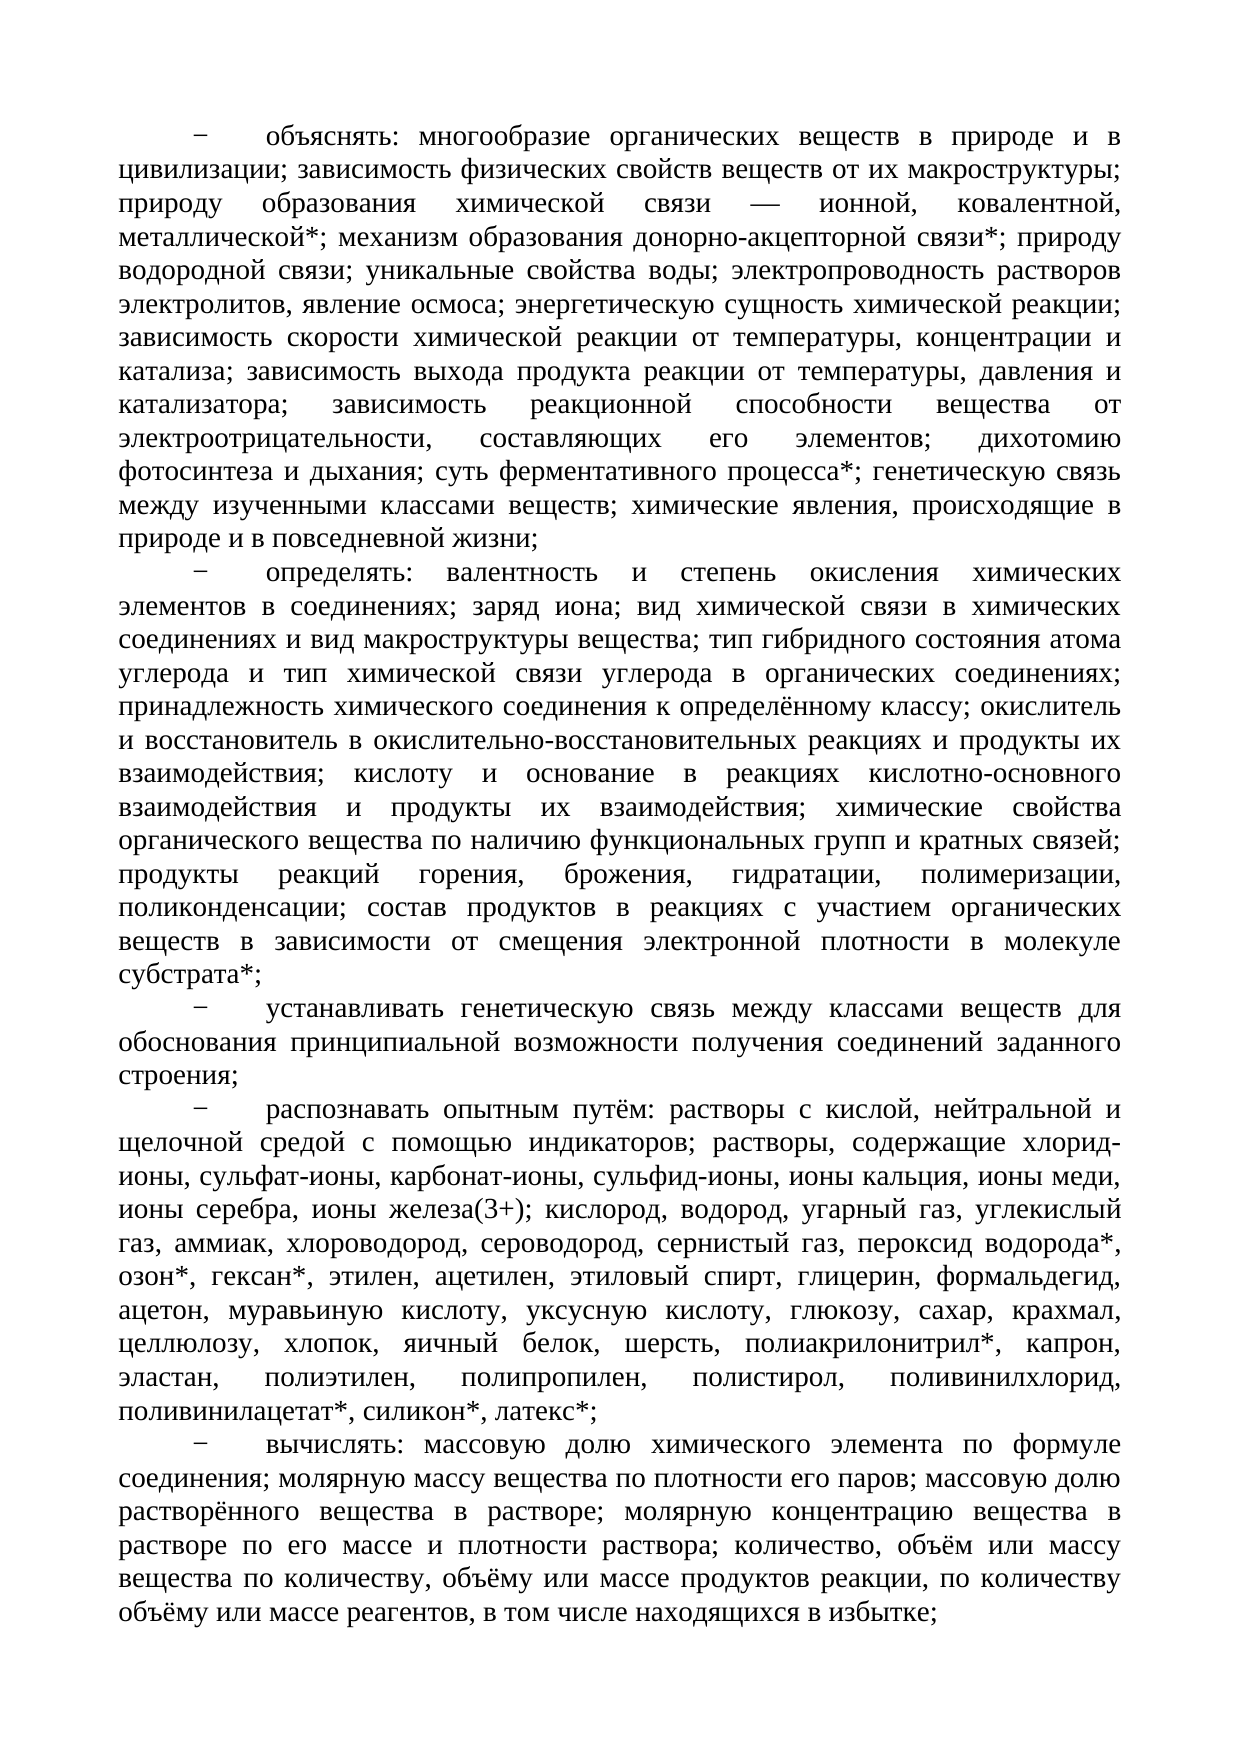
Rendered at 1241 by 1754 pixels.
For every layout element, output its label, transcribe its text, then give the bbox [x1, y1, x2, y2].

list вычислять: массовую долю химического элемента по формуле соединения; молярную массу вещества по плотности его паров; массовую долю растворённого вещества в растворе; молярную концентрацию вещества в растворе по его массе и плотности раствора; количество, объём или массу вещества по количеству, объёму или массе продуктов реакции, по количеству объёму или массе реагентов, в том числе находящихся в избытке; [118, 1426, 1122, 1627]
list объяснять: многообразие органических веществ в природе и в цивилизации; зависимость физических свойств веществ от их макроструктуры; природу образования химической связи — ионной, ковалентной, металлической*; механизм образования донорно-акцепторной связи*; природу водородной связи; уникальные свойства воды; электропроводность растворов электролитов, явление осмоса; энергетическую сущность химической реакции; зависимость скорости химической реакции от температуры, концентрации и катализа; зависимость выхода продукта реакции от температуры, давления и катализатора; зависимость реакционной способности вещества от электроотрицательности, составляющих его элементов; дихотомию фотосинтеза и дыхания; суть ферментативного процесса*; генетическую связь между изученными классами веществ; химические явления, происходящие в природе и в повседневной жизни; [118, 118, 1122, 554]
list распознавать опытным путём: растворы с кислой, нейтральной и щелочной средой с помощью индикаторов; растворы, содержащие хлорид-ионы, сульфат-ионы, карбонат-ионы, сульфид-ионы, ионы кальция, ионы меди, ионы серебра, ионы железа(3+); кислород, водород, угарный газ, углекислый газ, аммиак, хлороводород, сероводород, сернистый газ, пероксид водорода*, озон*, гексан*, этилен, ацетилен, этиловый спирт, глицерин, формальдегид, ацетон, муравьиную кислоту, уксусную кислоту, глюкозу, сахар, крахмал, целлюлозу, хлопок, яичный белок, шерсть, полиакрилонитрил*, капрон, эластан, полиэтилен, полипропилен, полистирол, поливинилхлорид, поливинилацетат*, силикон*, латекс*; [118, 1091, 1122, 1426]
list устанавливать генетическую связь между классами веществ для обоснования принципиальной возможности получения соединений заданного строения; [118, 990, 1122, 1091]
list определять: валентность и степень окисления химических элементов в соединениях; заряд иона; вид химической связи в химических соединениях и вид макроструктуры вещества; тип гибридного состояния атома углерода и тип химической связи углерода в органических соединениях; принадлежность химического соединения к определённому классу; окислитель и восстановитель в окислительно-восстановительных реакциях и продукты их взаимодействия; кислоту и основание в реакциях кислотно-основного взаимодействия и продукты их взаимодействия; химические свойства органического вещества по наличию функциональных групп и кратных связей; продукты реакций горения, брожения, гидратации, полимеризации, поликонденсации; состав продуктов в реакциях с участием органических веществ в зависимости от смещения электронной плотности в молекуле субстрата*; [118, 554, 1122, 990]
